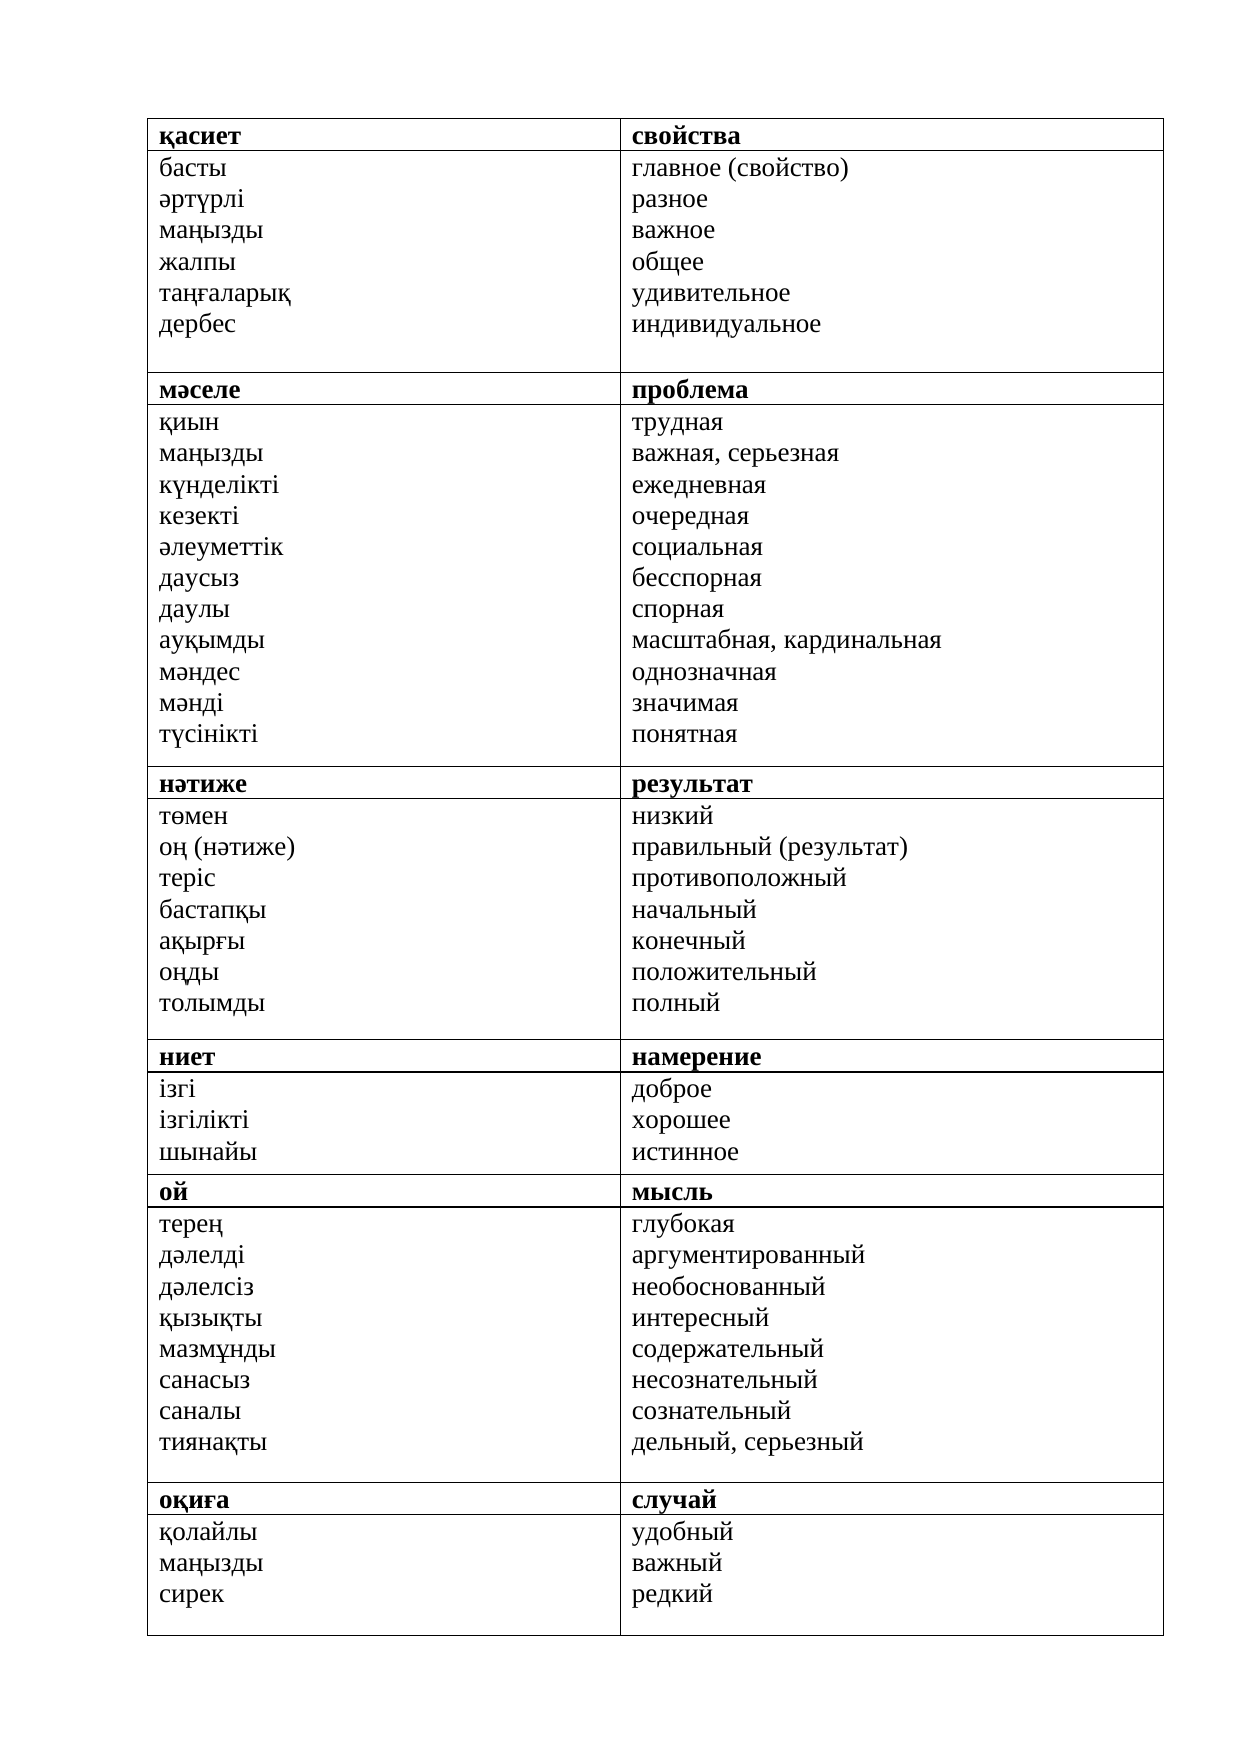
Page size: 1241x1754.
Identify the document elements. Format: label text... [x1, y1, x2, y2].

table_cell главное (свойство) разное важное общее удивительное индивидуальное [621, 151, 1163, 372]
table_cell ой [148, 1175, 620, 1206]
table_cell проблема [621, 373, 1163, 404]
table_cell ниет [148, 1040, 620, 1071]
table_cell мәселе [148, 373, 620, 404]
table_cell қиын маңызды күнделікті кезекті әлеуметтік даусыз даулы ауқымды мәндес мәнді түсінікті [148, 405, 620, 766]
table_cell төмен оң (нәтиже) теріс бастапқы ақырғы оңды толымды [148, 799, 620, 1039]
table_cell доброе хорошее истинное [621, 1073, 1163, 1174]
table_cell мысль [621, 1175, 1163, 1206]
table_cell глубокая аргументированный необоснованный интересный содержательный несознательный сознательный дельный, серьезный [621, 1208, 1163, 1482]
table_cell свойства [621, 119, 1163, 150]
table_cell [621, 1515, 1163, 1635]
table_cell терең дәлелді дәлелсіз қызықты мазмұнды санасыз саналы тиянақты [148, 1208, 620, 1482]
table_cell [148, 1515, 620, 1635]
table_cell ізгі ізгілікті шынайы [148, 1073, 620, 1174]
table_cell случай [621, 1483, 1163, 1514]
table_cell результат [621, 767, 1163, 798]
table_cell қасиет [148, 119, 620, 150]
table_cell басты әртүрлі маңызды жалпы таңғаларық дербес [148, 151, 620, 372]
table_cell трудная важная, серьезная ежедневная очередная социальная бесспорная спорная масштабная, кардинальная однозначная значимая понятная [621, 405, 1163, 766]
table_cell низкий правильный (результат) противоположный начальный конечный положительный полный [621, 799, 1163, 1039]
table_cell оқиға [148, 1483, 620, 1514]
table_cell нәтиже [148, 767, 620, 798]
table_cell намерение [621, 1040, 1163, 1071]
